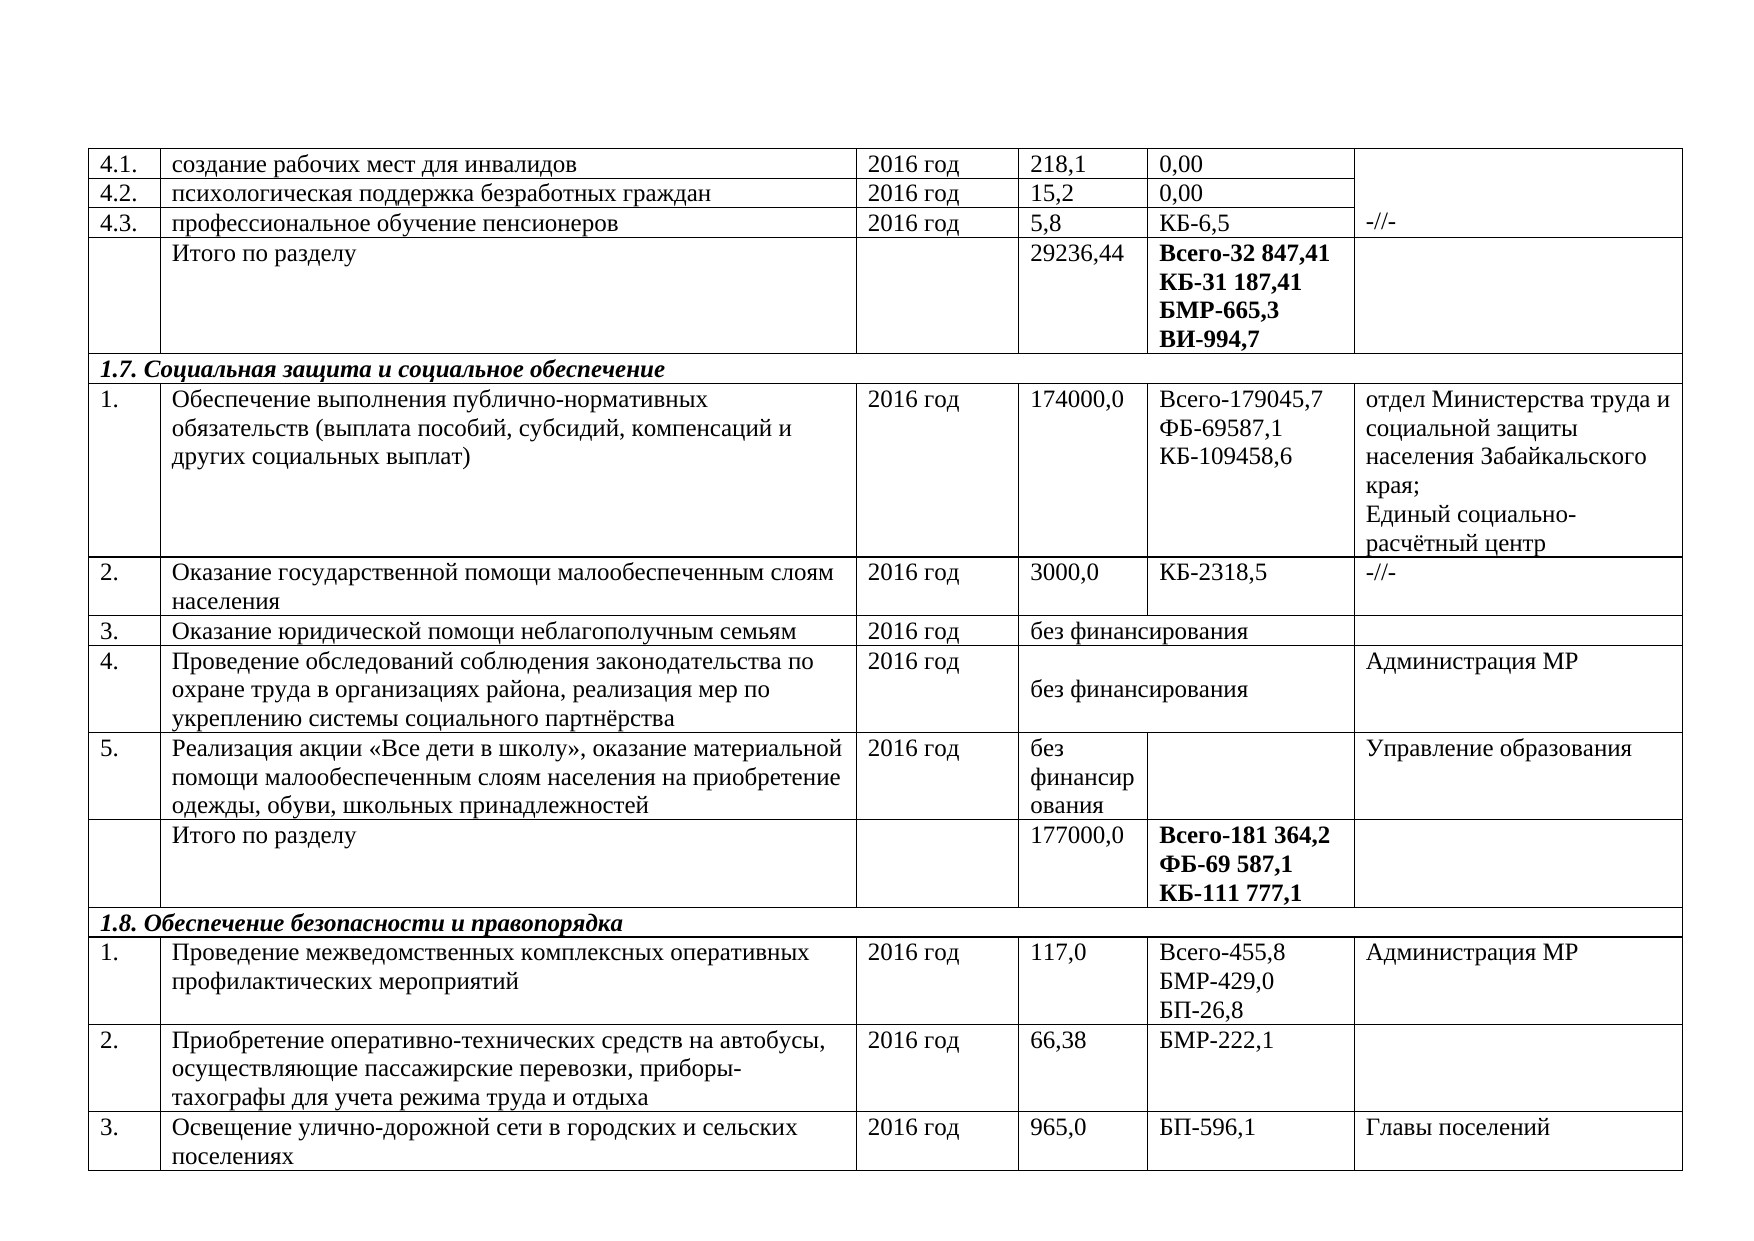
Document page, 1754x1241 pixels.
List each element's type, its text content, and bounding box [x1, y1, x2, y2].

table_cell [857, 820, 1018, 907]
table_cell 117,0 [1019, 938, 1147, 1024]
table_cell 0,00 [1148, 149, 1354, 177]
table_cell профессиональное обучение пенсионеров [161, 208, 856, 237]
table_cell 3000,0 [1019, 558, 1147, 615]
table_cell Управление образования [1355, 733, 1682, 819]
table_cell 2. [89, 1025, 160, 1111]
table_cell Освещение улично-дорожной сети в городских и сельских поселениях [161, 1112, 856, 1169]
table_cell 965,0 [1019, 1112, 1147, 1169]
table_cell Администрация МР [1355, 938, 1682, 1024]
table_cell Итого по разделу [161, 820, 856, 907]
table_cell [857, 238, 1018, 353]
table_cell 2016 год [857, 1112, 1018, 1169]
table_cell Оказание юридической помощи неблагополучным семьям [161, 616, 856, 645]
table_cell [89, 820, 160, 907]
table_cell без финансирования [1019, 616, 1354, 645]
table_cell без финансирования [1019, 646, 1354, 732]
table_cell Главы поселений [1355, 1112, 1682, 1169]
table_cell БП-596,1 [1148, 1112, 1354, 1169]
table_cell Всего-32 847,41 КБ-31 187,41 БМР-665,3 ВИ-994,7 [1148, 238, 1354, 353]
table_cell 66,38 [1019, 1025, 1147, 1111]
table_cell 3. [89, 1112, 160, 1169]
table_cell 4.3. [89, 208, 160, 237]
table_cell Проведение межведомственных комплексных оперативных профилактических мероприятий [161, 938, 856, 1024]
table_cell 2016 год [857, 384, 1018, 556]
table_cell Реализация акции «Все дети в школу», оказание материальной помощи малообеспеченным слоям населения на приобретение одежды, обуви, школьных принадлежностей [161, 733, 856, 819]
table_cell Администрация МР [1355, 646, 1682, 732]
table_cell 2016 год [857, 733, 1018, 819]
table_cell БМР-222,1 [1148, 1025, 1354, 1111]
table_cell 1.8. Обеспечение безопасности и правопорядка [89, 908, 1682, 936]
table_cell 4.2. [89, 179, 160, 207]
table_cell [1355, 820, 1682, 907]
table_cell 2016 год [857, 1025, 1018, 1111]
table_cell -//- [1355, 149, 1682, 237]
table_cell КБ-2318,5 [1148, 558, 1354, 615]
table_cell [1355, 238, 1682, 353]
table_cell 0,00 [1148, 179, 1354, 207]
table_cell Оказание государственной помощи малообеспеченным слоям населения [161, 558, 856, 615]
table_cell Всего-181 364,2 ФБ-69 587,1 КБ-111 777,1 [1148, 820, 1354, 907]
table_cell 1. [89, 384, 160, 556]
table_cell 174000,0 [1019, 384, 1147, 556]
table_cell 1. [89, 938, 160, 1024]
table_cell 15,2 [1019, 179, 1147, 207]
table_cell отдел Министерства труда и социальной защиты населения Забайкальского края; Единый социально-расчётный центр [1355, 384, 1682, 556]
table_cell создание рабочих мест для инвалидов [161, 149, 856, 177]
table_cell 29236,44 [1019, 238, 1147, 353]
table_cell -//- [1355, 558, 1682, 615]
table_cell [1355, 616, 1682, 645]
table_cell Приобретение оперативно-технических средств на автобусы, осуществляющие пассажирские перевозки, приборы-тахографы для учета режима труда и отдыха [161, 1025, 856, 1111]
table_cell 4.1. [89, 149, 160, 177]
table_cell Всего-179045,7 ФБ-69587,1 КБ-109458,6 [1148, 384, 1354, 556]
table_cell 2016 год [857, 938, 1018, 1024]
table_cell Проведение обследований соблюдения законодательства по охране труда в организациях района, реализация мер по укреплению системы социального партнёрства [161, 646, 856, 732]
table_cell 2016 год [857, 616, 1018, 645]
table_cell 2016 год [857, 179, 1018, 207]
table_cell 2016 год [857, 646, 1018, 732]
table_cell 2. [89, 558, 160, 615]
table_cell КБ-6,5 [1148, 208, 1354, 237]
table_cell психологическая поддержка безработных граждан [161, 179, 856, 207]
table_cell Итого по разделу [161, 238, 856, 353]
table_cell 2016 год [857, 558, 1018, 615]
table_cell 4. [89, 646, 160, 732]
table_cell 3. [89, 616, 160, 645]
table_cell 177000,0 [1019, 820, 1147, 907]
table_cell [1148, 733, 1354, 819]
table_cell Обеспечение выполнения публично-нормативных обязательств (выплата пособий, субсидий, компенсаций и других социальных выплат) [161, 384, 856, 556]
table_cell [89, 238, 160, 353]
table_cell без финансирования [1019, 733, 1147, 819]
table_cell Всего-455,8 БМР-429,0 БП-26,8 [1148, 938, 1354, 1024]
table_cell 2016 год [857, 208, 1018, 237]
table_cell 2016 год [857, 149, 1018, 177]
table_cell 1.7. Социальная защита и социальное обеспечение [89, 354, 1682, 383]
table_cell 218,1 [1019, 149, 1147, 177]
table_cell 5,8 [1019, 208, 1147, 237]
table_cell 5. [89, 733, 160, 819]
table_cell [1355, 1025, 1682, 1111]
